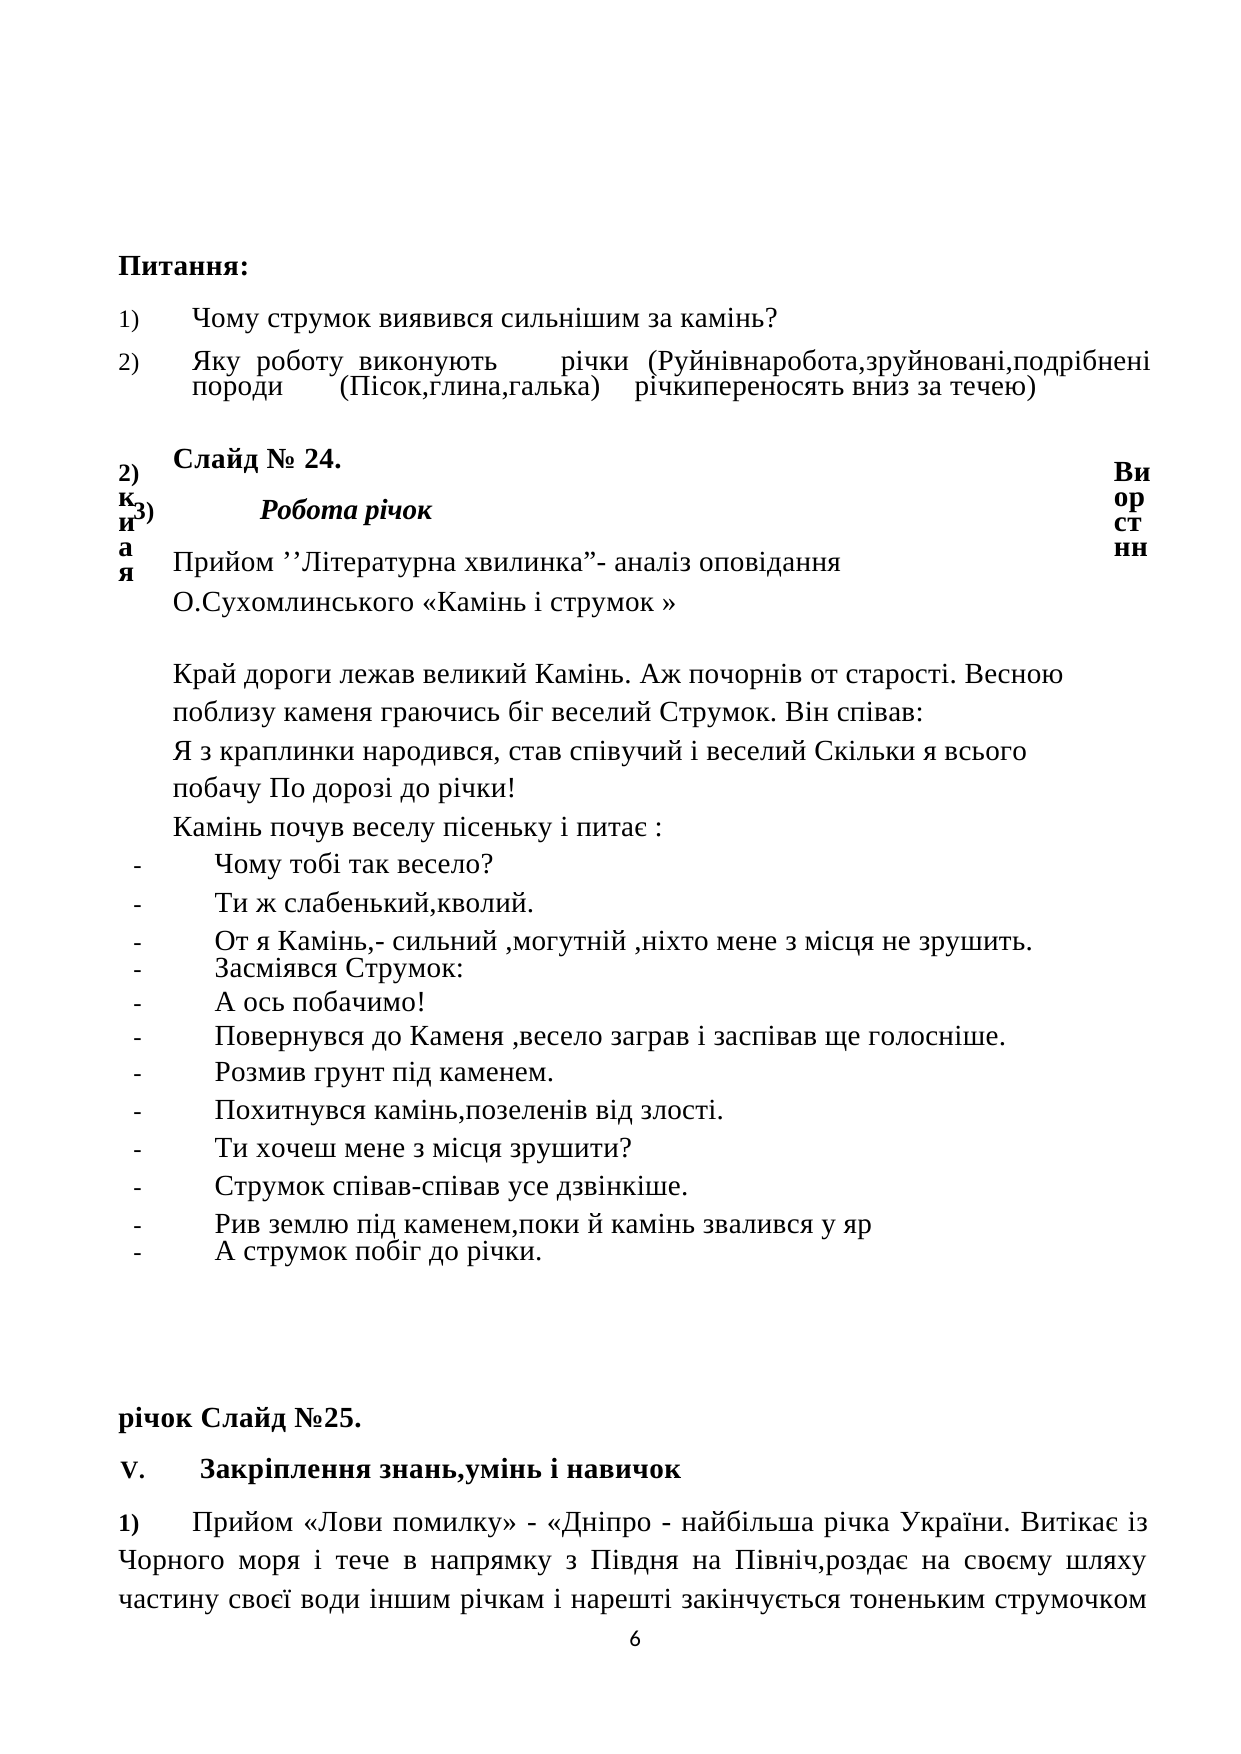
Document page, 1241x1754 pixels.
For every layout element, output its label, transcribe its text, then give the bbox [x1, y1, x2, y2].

text Я з краплинки народився, став співучий і веселий Скільки я всього побачу По дорозі до річки! [173, 729, 1070, 806]
text Слайд № 24. [173, 448, 1114, 473]
text Прийом ’’Літературна хвилинка”- аналіз оповідання О.Сухомлинського «Камінь і струмок » [173, 540, 1070, 620]
list А струмок побіг до річки. [133, 1241, 1114, 1266]
list А ось побачимо! [133, 991, 1114, 1016]
list Розмив грунт під каменем. [133, 1051, 1114, 1089]
list Закріплення знань,умінь і навичок [120, 1459, 1152, 1484]
list Ти хочеш мене з місця зрушити? [133, 1127, 1114, 1165]
list Чому тобі так весело? [133, 843, 1114, 882]
list Струмок співав-співав усе дзвінкіше. [133, 1165, 1114, 1203]
list Повернувся до Каменя ,весело заграв і заспівав ще голосніше. [133, 1026, 1114, 1051]
list Засміявся Струмок: [133, 958, 1114, 983]
list Ти ж слабенький,кволий. [133, 882, 1114, 919]
list Рив землю під каменем,поки й камінь звалився у яр [133, 1203, 1114, 1241]
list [118, 1500, 1149, 1616]
list Яку роботу виконують річки (Руйнівнаробота,зруйновані,подрібнені породи (Пісок,глина,галька) річкипереносять вниз за течею) [118, 351, 1152, 401]
text Край дороги лежав великий Камінь. Аж почорнів от старості. Весною поблизу каменя граючись біг веселий Струмок. Він співав: [173, 652, 1070, 729]
list Використання річок Слайд №25. [118, 462, 1152, 1432]
text Камінь почув веселу пісеньку і питає : [173, 806, 1114, 843]
text Питання: [118, 255, 1152, 280]
list От я Камінь,- сильний ,могутній ,ніхто мене з місця не зрушить. [133, 919, 1114, 958]
list Похитнувся камінь,позеленів від злості. [133, 1089, 1114, 1127]
list Робота річок [133, 499, 1114, 524]
list Чому струмок виявився сильнішим за камінь? [118, 307, 1152, 332]
